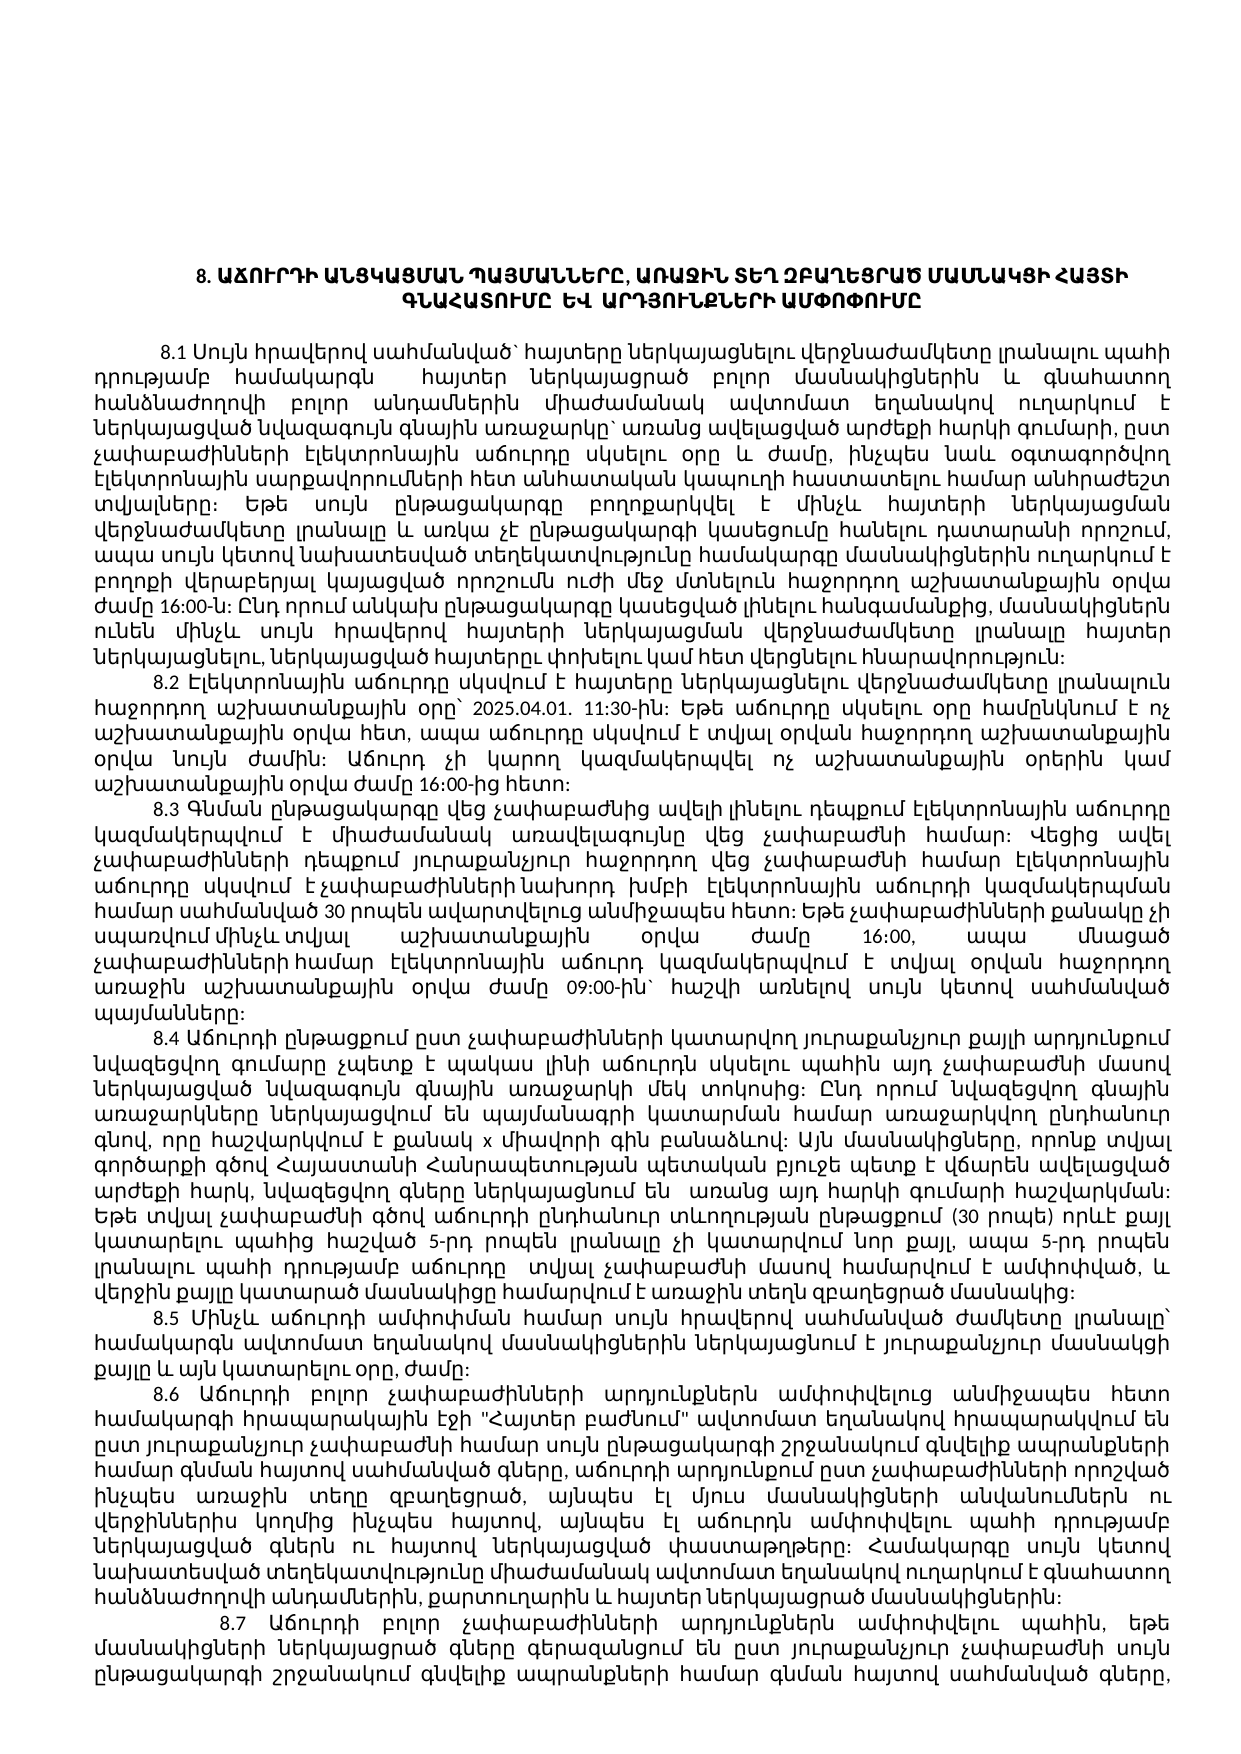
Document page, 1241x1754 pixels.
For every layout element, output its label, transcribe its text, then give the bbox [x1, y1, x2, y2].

text 8.5 Մինչև աճուրդի ամփոփման համար սույն հրավերով սահմանված ժամկետը լրանալը՝ համակարգն ավտոմատ եղանակով մասնակիցներին ներկայացնում է յուրաքանչյուր մասնակցի քայլը և այն կատարելու օրը, ժամը: [94, 1305, 1171, 1381]
text 8.6 Աճուրդի բոլոր չափաբաժինների արդյունքներն ամփոփվելուց անմիջապես հետո համակարգի հրապարակային էջի "Հայտեր բաժնում" ավտոմատ եղանակով հրապարակվում են ըստ յուրաքանչյուր չափաբաժնի համար սույն ընթացակարգի շրջանակում գնվելիք ապրանքների համար գնման հայտով սահմանված գները, աճուրդի արդյունքում ըստ չափաբաժինների որոշված ինչպես առաջին տեղը զբաղեցրած, այնպես էլ մյուս մասնակիցների անվանումներն ու վերջիններիս կողմից ինչպես հայտով, այնպես էլ աճուրդն ամփոփվելու պահի դրությամբ ներկայացված գներն ու հայտով ներկայացված փաստաթղթերը: Համակարգը սույն կետով նախատեսված տեղեկատվությունը միաժամանակ ավտոմատ եղանակով ուղարկում է գնահատող հանձնաժողովի անդամներին, քարտուղարին և հայտեր ներկայացրած մասնակիցներին: [94, 1381, 1171, 1610]
text 8.2 Էլեկտրոնային աճուրդը սկսվում է հայտերը ներկայացնելու վերջնաժամկետը լրանալուն հաջորդող աշխատանքային օրը՝ 2025.04.01. 11:30 -ին: Եթե աճուրդը սկսելու օրը համընկնում է ոչ աշխատանքային օրվա հետ, ապա աճուրդը սկսվում է տվյալ օրվան հաջորդող աշխատանքային օրվա նույն ժամին: Աճուրդ չի կարող կազմակերպվել ոչ աշխատանքային օրերին կամ աշխատանքային օրվա ժամը 16։00-ից հետո: [94, 669, 1171, 797]
text 8. ԱՃՈՒՐԴԻ ԱՆՑԿԱՑՄԱՆ ՊԱՅՄԱՆՆԵՐԸ, ԱՌԱՋԻՆ ՏԵՂ ԶԲԱՂԵՑՐԱԾ ՄԱՍՆԱԿՑԻ ՀԱՅՏԻ [94, 263, 1171, 288]
text 8.3 Գնման ընթացակարգը վեց չափաբաժնից ավելի լինելու դեպքում էլեկտրոնային աճուրդը կազմակերպվում է միաժամանակ առավելագույնը վեց չափաբաժնի համար: Վեցից ավել չափաբաժինների դեպքում յուրաքանչյուր հաջորդող վեց չափաբաժնի համար էլեկտրոնային աճուրդը սկսվում է չափաբաժինների նախորդ խմբի էլեկտրոնային աճուրդի կազմակերպման համար սահմանված 30 րոպեն ավարտվելուց անմիջապես հետո: Եթե չափաբաժինների քանակը չի սպառվում մինչև տվյալ աշխատանքային օրվա ժամը 16։00, ապա մնացած չափաբաժինների համար էլեկտրոնային աճուրդ կազմակերպվում է տվյալ օրվան հաջորդող առաջին աշխատանքային օրվա ժամը 09:00-ին` հաշվի առնելով սույն կետով սահմանված պայմանները: [94, 797, 1171, 1025]
text 8.4 Աճուրդի ընթացքում ըստ չափաբաժինների կատարվող յուրաքանչյուր քայլի արդյունքում նվազեցվող գումարը չպետք է պակաս լինի աճուրդն սկսելու պահին այդ չափաբաժնի մասով ներկայացված նվազագույն գնային առաջարկի մեկ տոկոսից: Ընդ որում նվազեցվող գնային առաջարկները ներկայացվում են պայմանագրի կատարման համար առաջարկվող ընդհանուր գնով, որը հաշվարկվում է քանակ x միավորի գին բանաձևով: Այն մասնակիցները, որոնք տվյալ գործարքի գծով Հայաստանի Հանրապետության պետական բյուջե պետք է վճարեն ավելացված արժեքի հարկ, նվազեցվող գները ներկայացնում են առանց այդ հարկի գումարի հաշվարկման: Եթե տվյալ չափաբաժնի գծով աճուրդի ընդհանուր տևողության ընթացքում (30 րոպե) որևէ քայլ կատարելու պահից հաշված 5-րդ րոպեն լրանալը չի կատարվում նոր քայլ, ապա 5-րդ րոպեն լրանալու պահի դրությամբ աճուրդը տվյալ չափաբաժնի մասով համարվում է ամփոփված, և վերջին քայլը կատարած մասնակիցը համարվում է առաջին տեղն զբաղեցրած մասնակից: [94, 1025, 1171, 1305]
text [94, 1610, 1171, 1686]
text 8.1 Սույն հրավերով սահմանված` հայտերը ներկայացնելու վերջնաժամկետը լրանալու պահի դրությամբ համակարգն հայտեր ներկայացրած բոլոր մասնակիցներին և գնահատող հանձնաժողովի բոլոր անդամներին միաժամանակ ավտոմատ եղանակով ուղարկում է ներկայացված նվազագույն գնային առաջարկը` առանց ավելացված արժեքի հարկի գումարի, ըստ չափաբաժինների էլեկտրոնային աճուրդը սկսելու օրը և ժամը, ինչպես նաև օգտագործվող էլեկտրոնային սարքավորումների հետ անհատական կապուղի հաստատելու համար անհրաժեշտ տվյալները։ Եթե սույն ընթացակարգը բողոքարկվել է մինչև հայտերի ներկայացման վերջնաժամկետը լրանալը և առկա չէ ընթացակարգի կասեցումը հանելու դատարանի որոշում, ապա սույն կետով նախատեսված տեղեկատվությունը համակարգը մասնակիցներին ուղարկում է բողոքի վերաբերյալ կայացված որոշումն ուժի մեջ մտնելուն հաջորդող աշխատանքային օրվա ժամը 16:00-ն: Ընդ որում անկախ ընթացակարգը կասեցված լինելու հանգամանքից, մասնակիցներն ունեն մինչև սույն հրավերով հայտերի ներկայացման վերջնաժամկետը լրանալը հայտեր ներկայացնելու, ներկայացված հայտերըւ փոխելու կամ հետ վերցնելու հնարավորություն: [94, 339, 1171, 669]
text ԳՆԱՀԱՏՈՒՄԸ ԵՎ ԱՐԴՅՈՒՆՔՆԵՐԻ ԱՄՓՈՓՈՒՄԸ [94, 288, 1171, 314]
